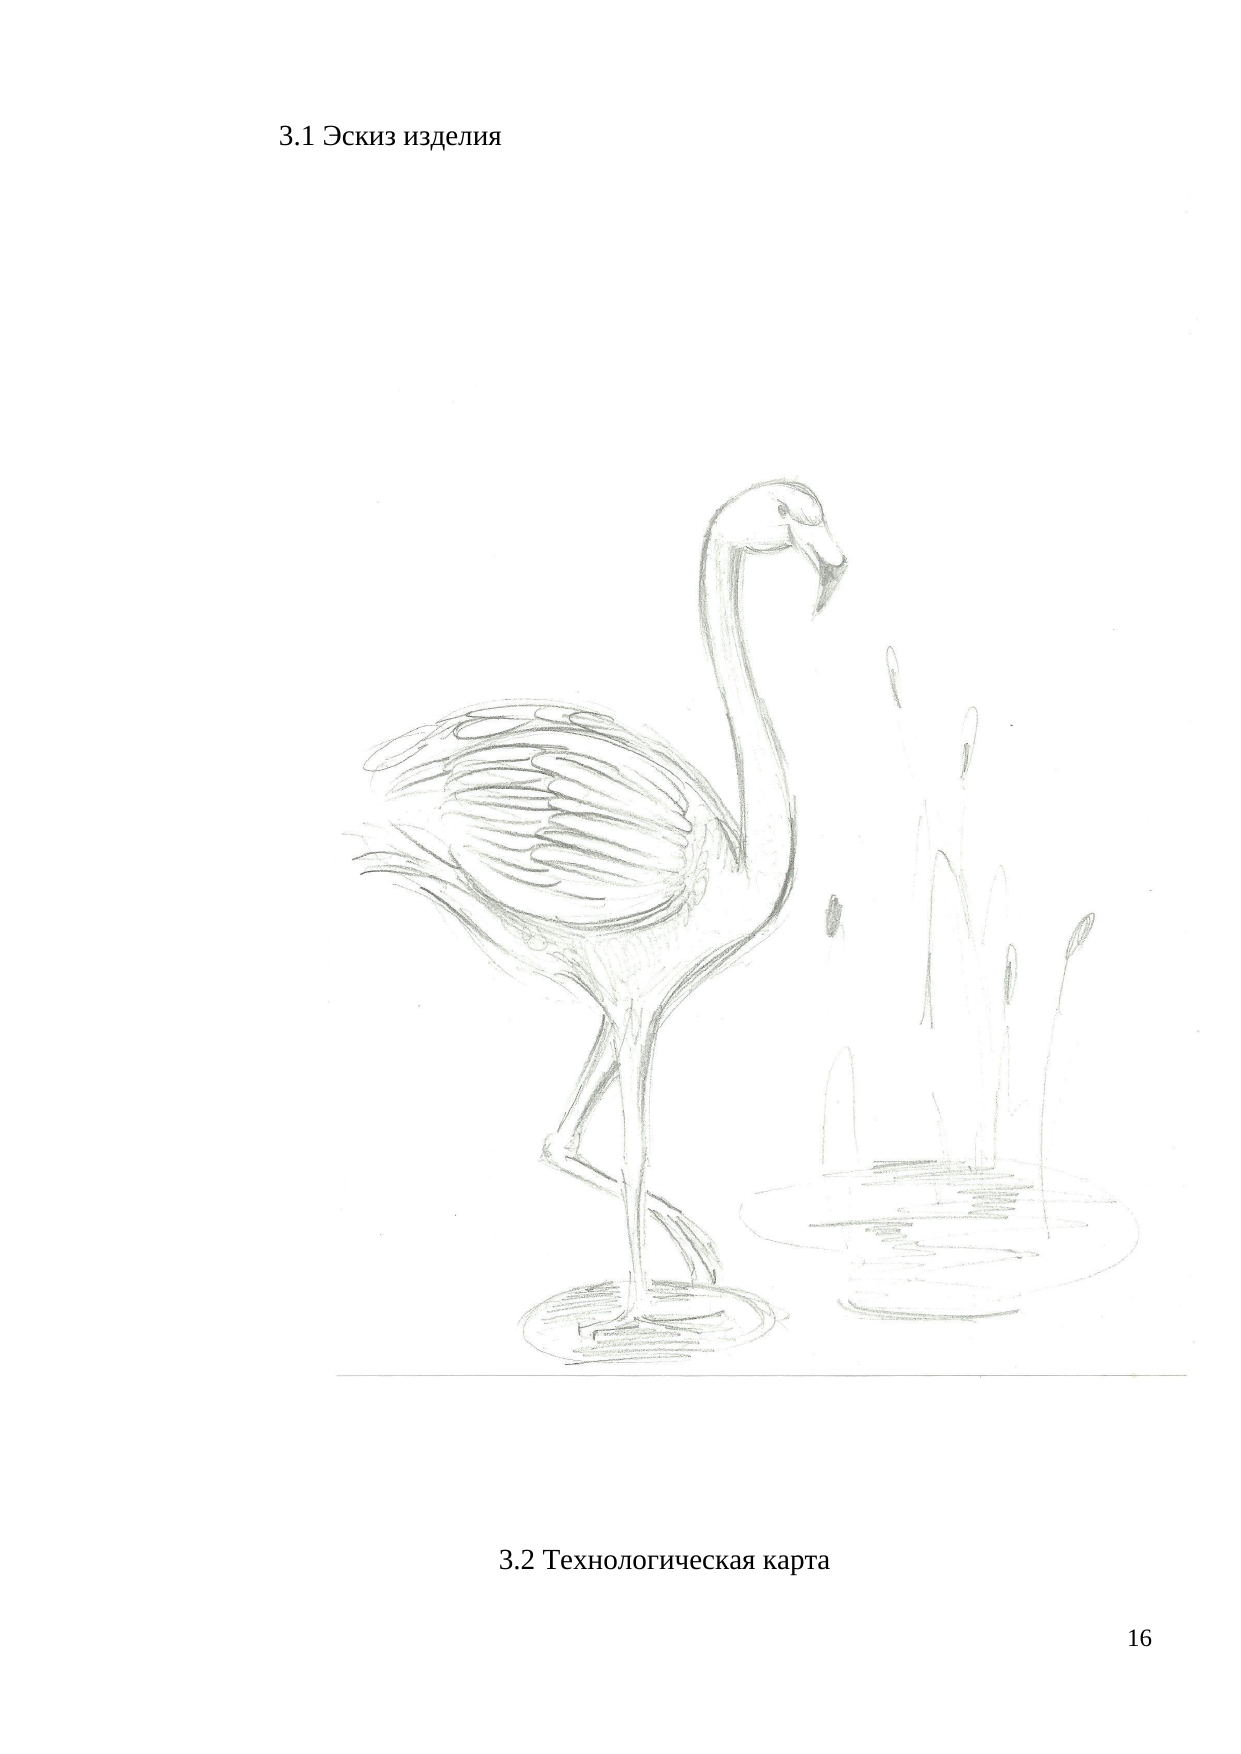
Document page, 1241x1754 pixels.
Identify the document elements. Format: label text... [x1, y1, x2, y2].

list Эскиз изделия [279, 118, 1152, 152]
text 3.2 Технологическая карта [177, 1542, 1152, 1576]
picture [322, 168, 1202, 1378]
